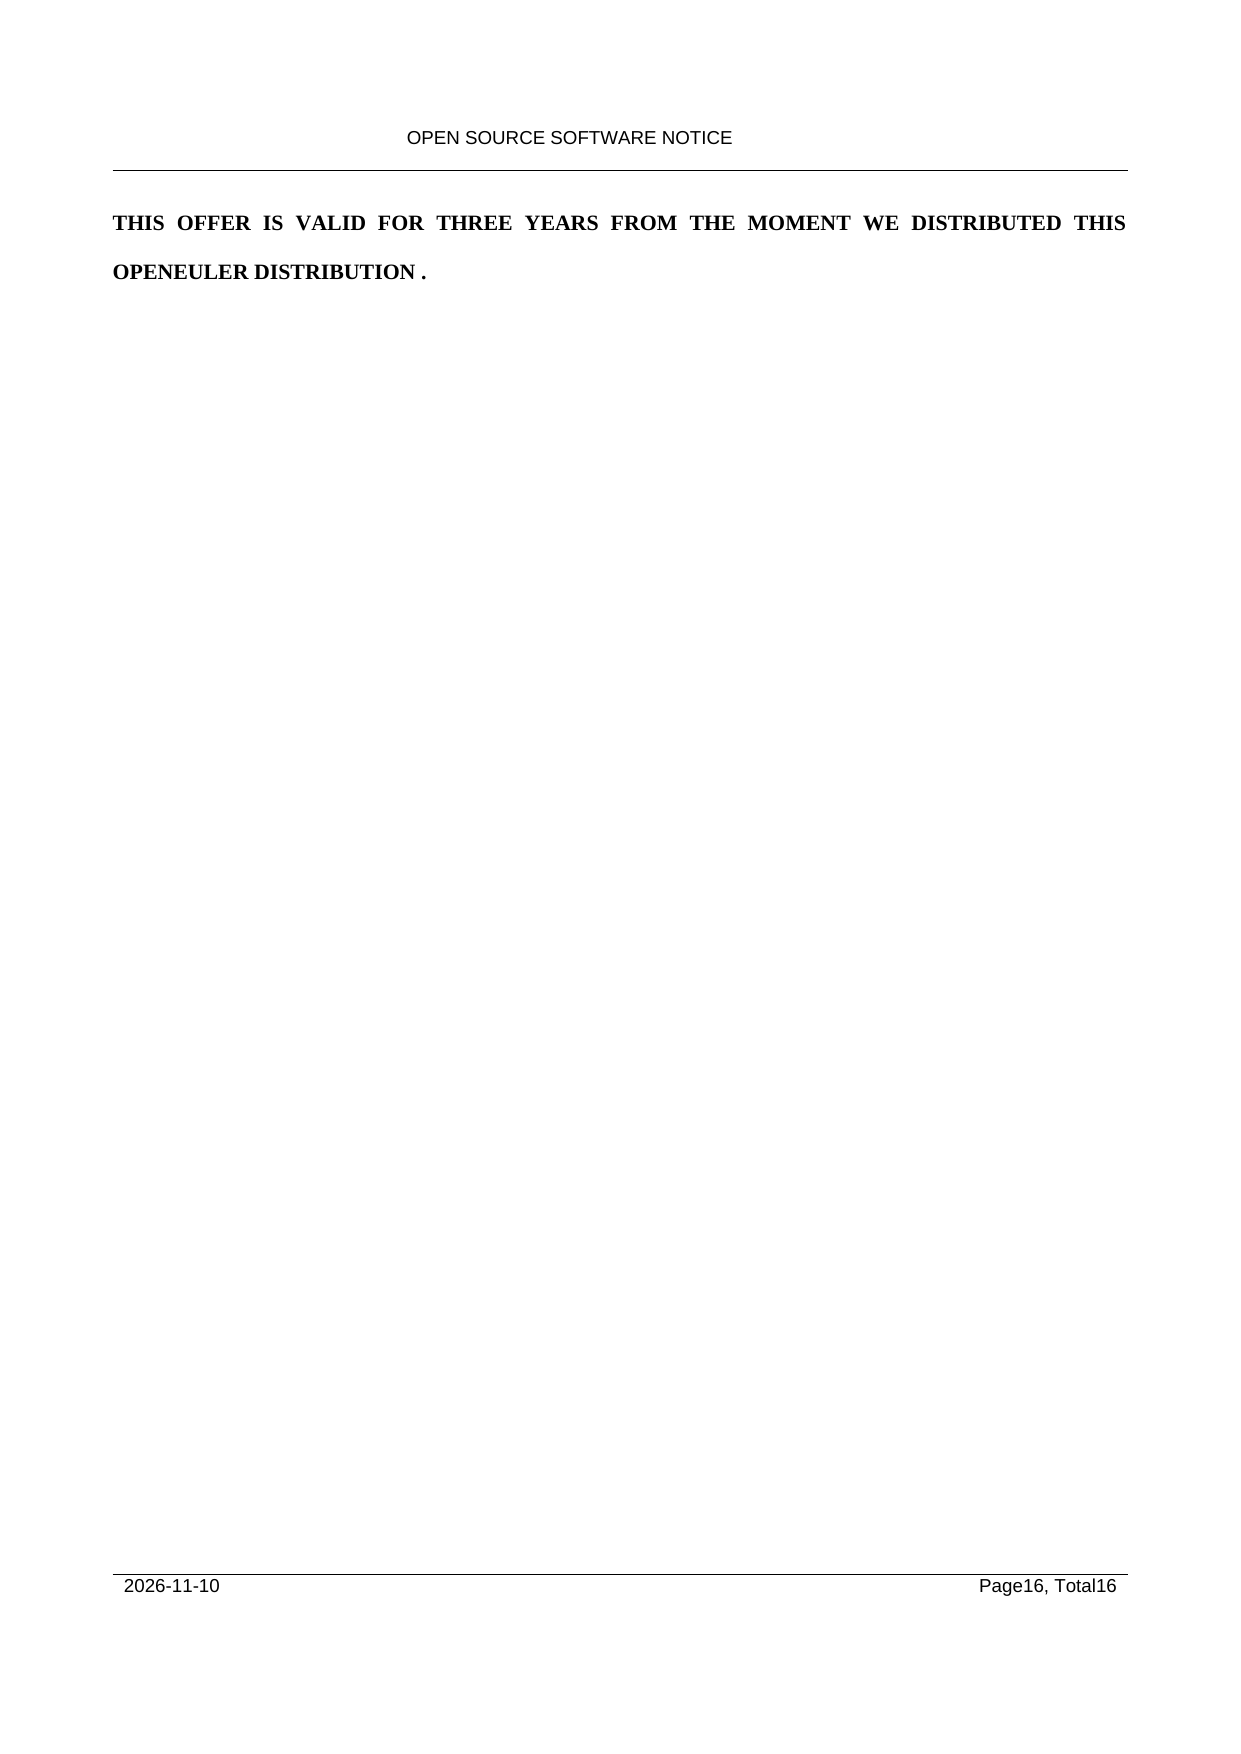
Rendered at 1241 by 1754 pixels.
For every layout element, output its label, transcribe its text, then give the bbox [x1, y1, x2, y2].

text THIS OFFER IS VALID FOR THREE YEARS FROM THE MOMENT WE DISTRIBUTED THIS OPENEULER DISTRIBUTION . [112, 206, 1128, 288]
